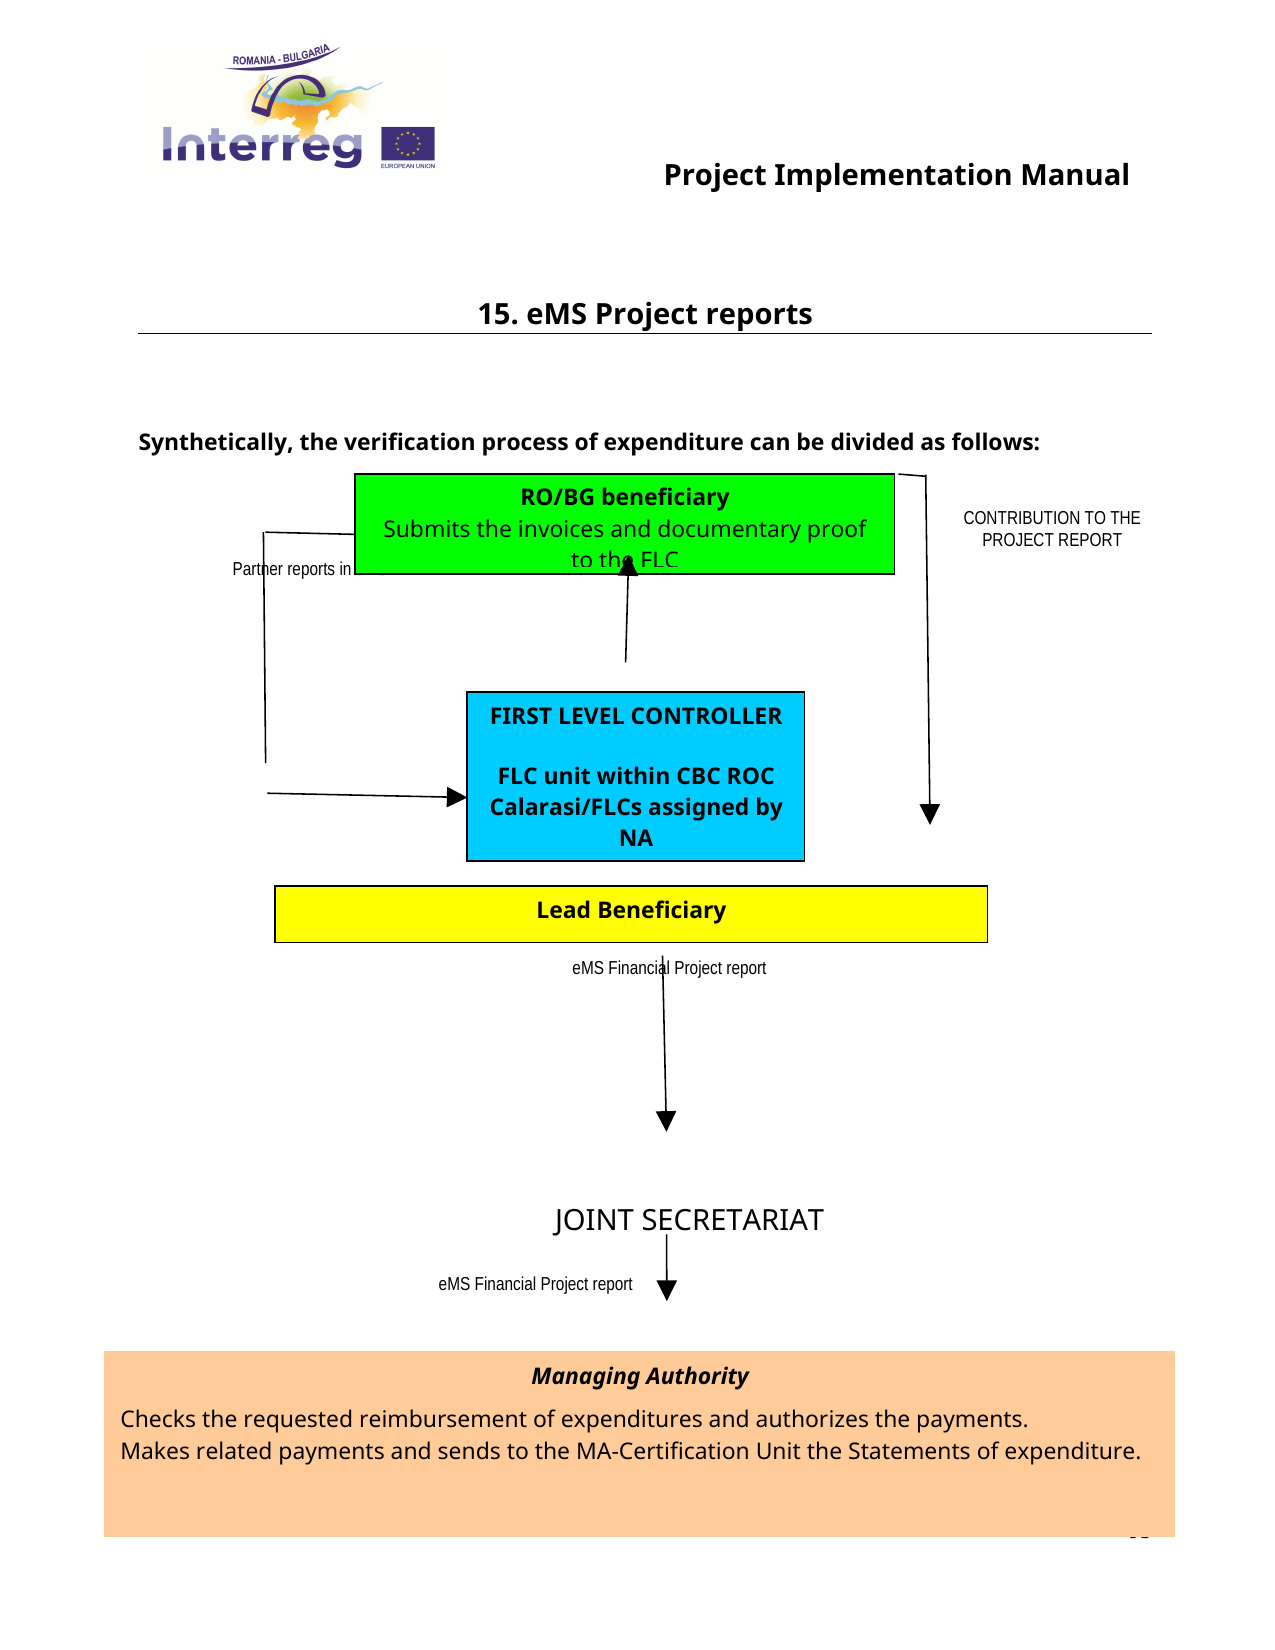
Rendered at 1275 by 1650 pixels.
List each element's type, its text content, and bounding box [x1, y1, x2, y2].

text Synthetically, the verification process of expenditure can be divided as follows: [138, 426, 1152, 457]
picture [138, 44, 461, 185]
text JOINT SECRETARIAT [227, 1199, 1152, 1239]
subtitle 15. eMS Project reports [138, 293, 1152, 333]
